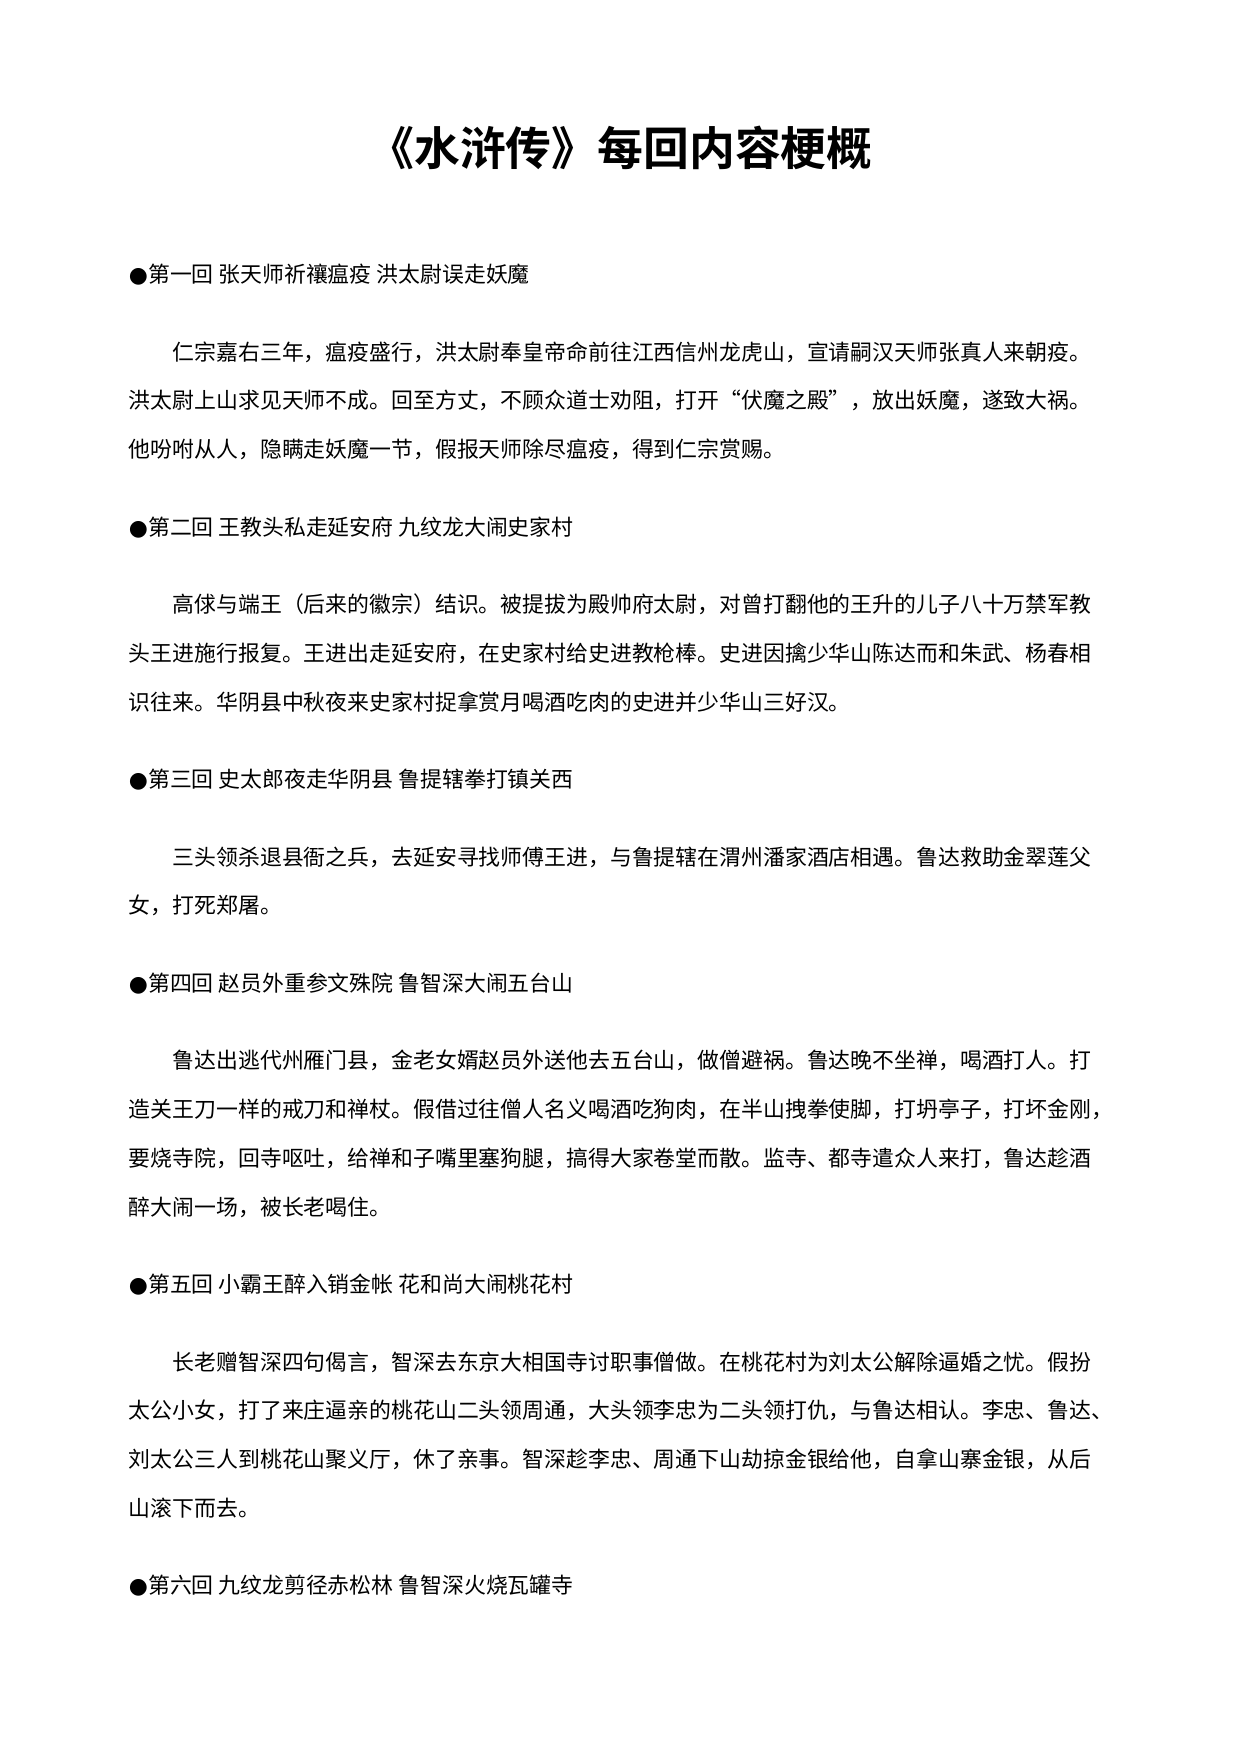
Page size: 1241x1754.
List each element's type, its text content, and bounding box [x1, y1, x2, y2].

text 鲁达出逃代州雁门县，金老女婿赵员外送他去五台山，做僧避祸。鲁达晚不坐禅，喝酒打人。打造关王刀一样的戒刀和禅杖。假借过往僧人名义喝酒吃狗肉，在半山拽拳使脚，打坍亭子，打坏金刚，要烧寺院，回寺呕吐，给禅和子嘴里塞狗腿，搞得大家卷堂而散。监寺、都寺遣众人来打，鲁达趁酒醉大闹一场，被长老喝住。 [129, 1043, 1111, 1222]
text ●第五回 小霸王醉入销金帐 花和尚大闹桃花村 [129, 1267, 1111, 1299]
text 仁宗嘉右三年，瘟疫盛行，洪太尉奉皇帝命前往江西信州龙虎山，宣请嗣汉天师张真人来朝疫。洪太尉上山求见天师不成。回至方丈，不顾众道士劝阻，打开“伏魔之殿”，放出妖魔，遂致大祸。他吩咐从人，隐瞒走妖魔一节，假报天师除尽瘟疫，得到仁宗赏赐。 [129, 334, 1111, 464]
text 长老赠智深四句偈言，智深去东京大相国寺讨职事僧做。在桃花村为刘太公解除逼婚之忧。假扮太公小女，打了来庄逼亲的桃花山二头领周通，大头领李忠为二头领打仇，与鲁达相认。李忠、鲁达、刘太公三人到桃花山聚义厅，休了亲事。智深趁李忠、周通下山劫掠金银给他，自拿山寨金银，从后山滚下而去。 [129, 1344, 1111, 1523]
text ●第一回 张天师祈禳瘟疫 洪太尉误走妖魔 [129, 257, 1111, 289]
text ●第二回 王教头私走延安府 九纹龙大闹史家村 [129, 509, 1111, 542]
text 高俅与端王（后来的徽宗）结识。被提拔为殿帅府太尉，对曾打翻他的王升的儿子八十万禁军教头王进施行报复。王进出走延安府，在史家村给史进教枪棒。史进因擒少华山陈达而和朱武、杨春相识往来。华阴县中秋夜来史家村捉拿赏月喝酒吃肉的史进并少华山三好汉。 [129, 587, 1111, 717]
text 《水浒传》每回内容梗概 [129, 97, 1111, 194]
text ●第三回 史太郎夜走华阴县 鲁提辖拳打镇关西 [129, 762, 1111, 794]
text ●第四回 赵员外重参文殊院 鲁智深大闹五台山 [129, 966, 1111, 998]
text ●第六回 九纹龙剪径赤松林 鲁智深火烧瓦罐寺 [129, 1568, 1111, 1601]
text 三头领杀退县衙之兵，去延安寻找师傅王进，与鲁提辖在渭州潘家酒店相遇。鲁达救助金翠莲父女，打死郑屠。 [129, 839, 1111, 921]
